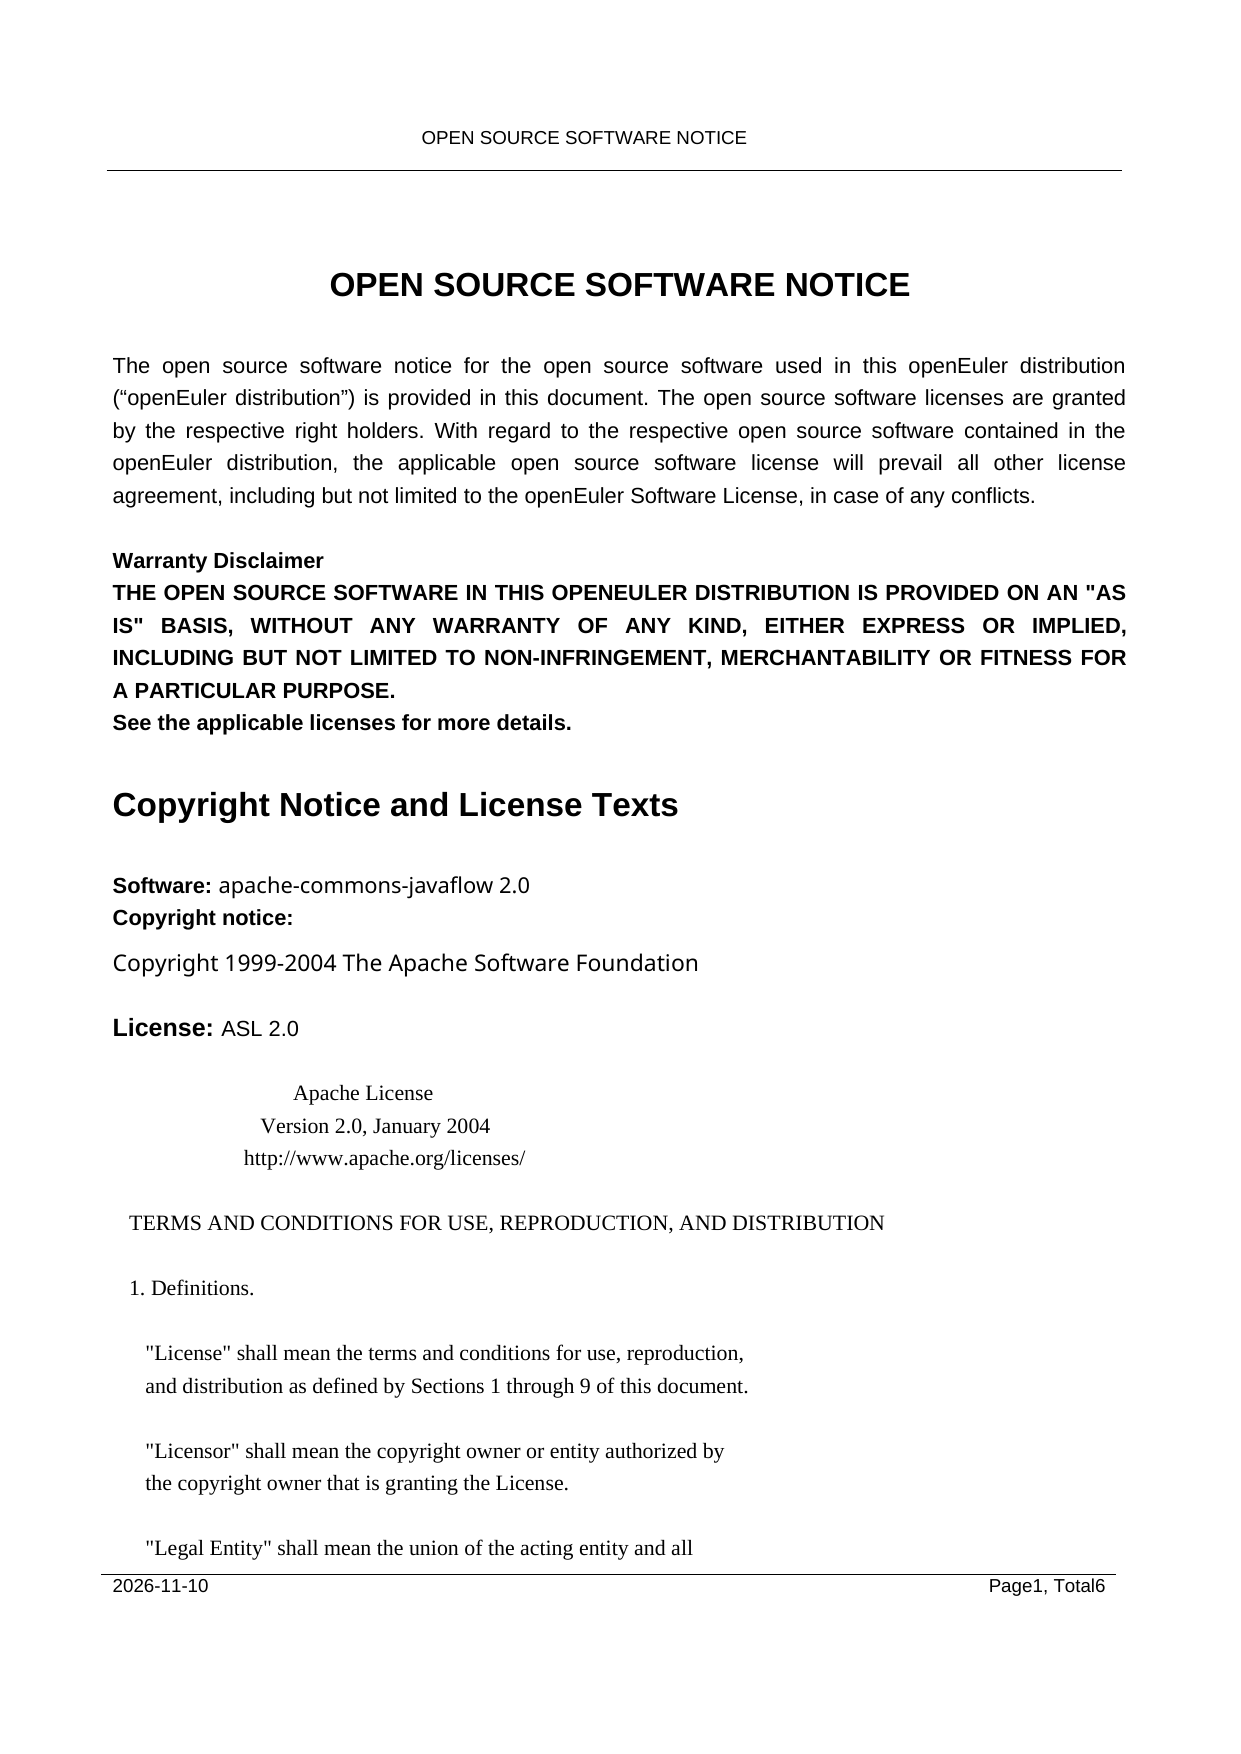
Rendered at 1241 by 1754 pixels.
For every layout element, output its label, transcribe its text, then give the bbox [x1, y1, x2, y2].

text Warranty Disclaimer [112, 544, 1128, 576]
text Copyright 1999-2004 The Apache Software Foundation [112, 947, 1128, 1012]
text Copyright notice: [112, 901, 1128, 934]
text License: ASL 2.0 [112, 1012, 1128, 1044]
text THE OPEN SOURCE SOFTWARE IN THIS OPENEULER DISTRIBUTION IS PROVIDED ON AN "AS IS" BASIS, WITHOUT ANY WARRANTY OF ANY KIND, EITHER EXPRESS OR IMPLIED, INCLUDING BUT NOT LIMITED TO NON-INFRINGEMENT, MERCHANTABILITY OR FITNESS FOR A PARTICULAR PURPOSE. See the applicable licenses for more details. [112, 576, 1128, 739]
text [112, 1044, 1128, 1564]
title Software: apache-commons-javaflow 2.0 [112, 869, 1128, 901]
text The open source software notice for the open source software used in this openEuler distribution (“openEuler distribution”) is provided in this document. The open source software licenses are granted by the respective right holders. With regard to the respective open source software contained in the openEuler distribution, the applicable open source software license will prevail all other license agreement, including but not limited to the openEuler Software License, in case of any conflicts. [112, 349, 1128, 511]
text OPEN SOURCE SOFTWARE NOTICE [112, 251, 1128, 316]
text Copyright Notice and License Texts [112, 771, 1128, 836]
